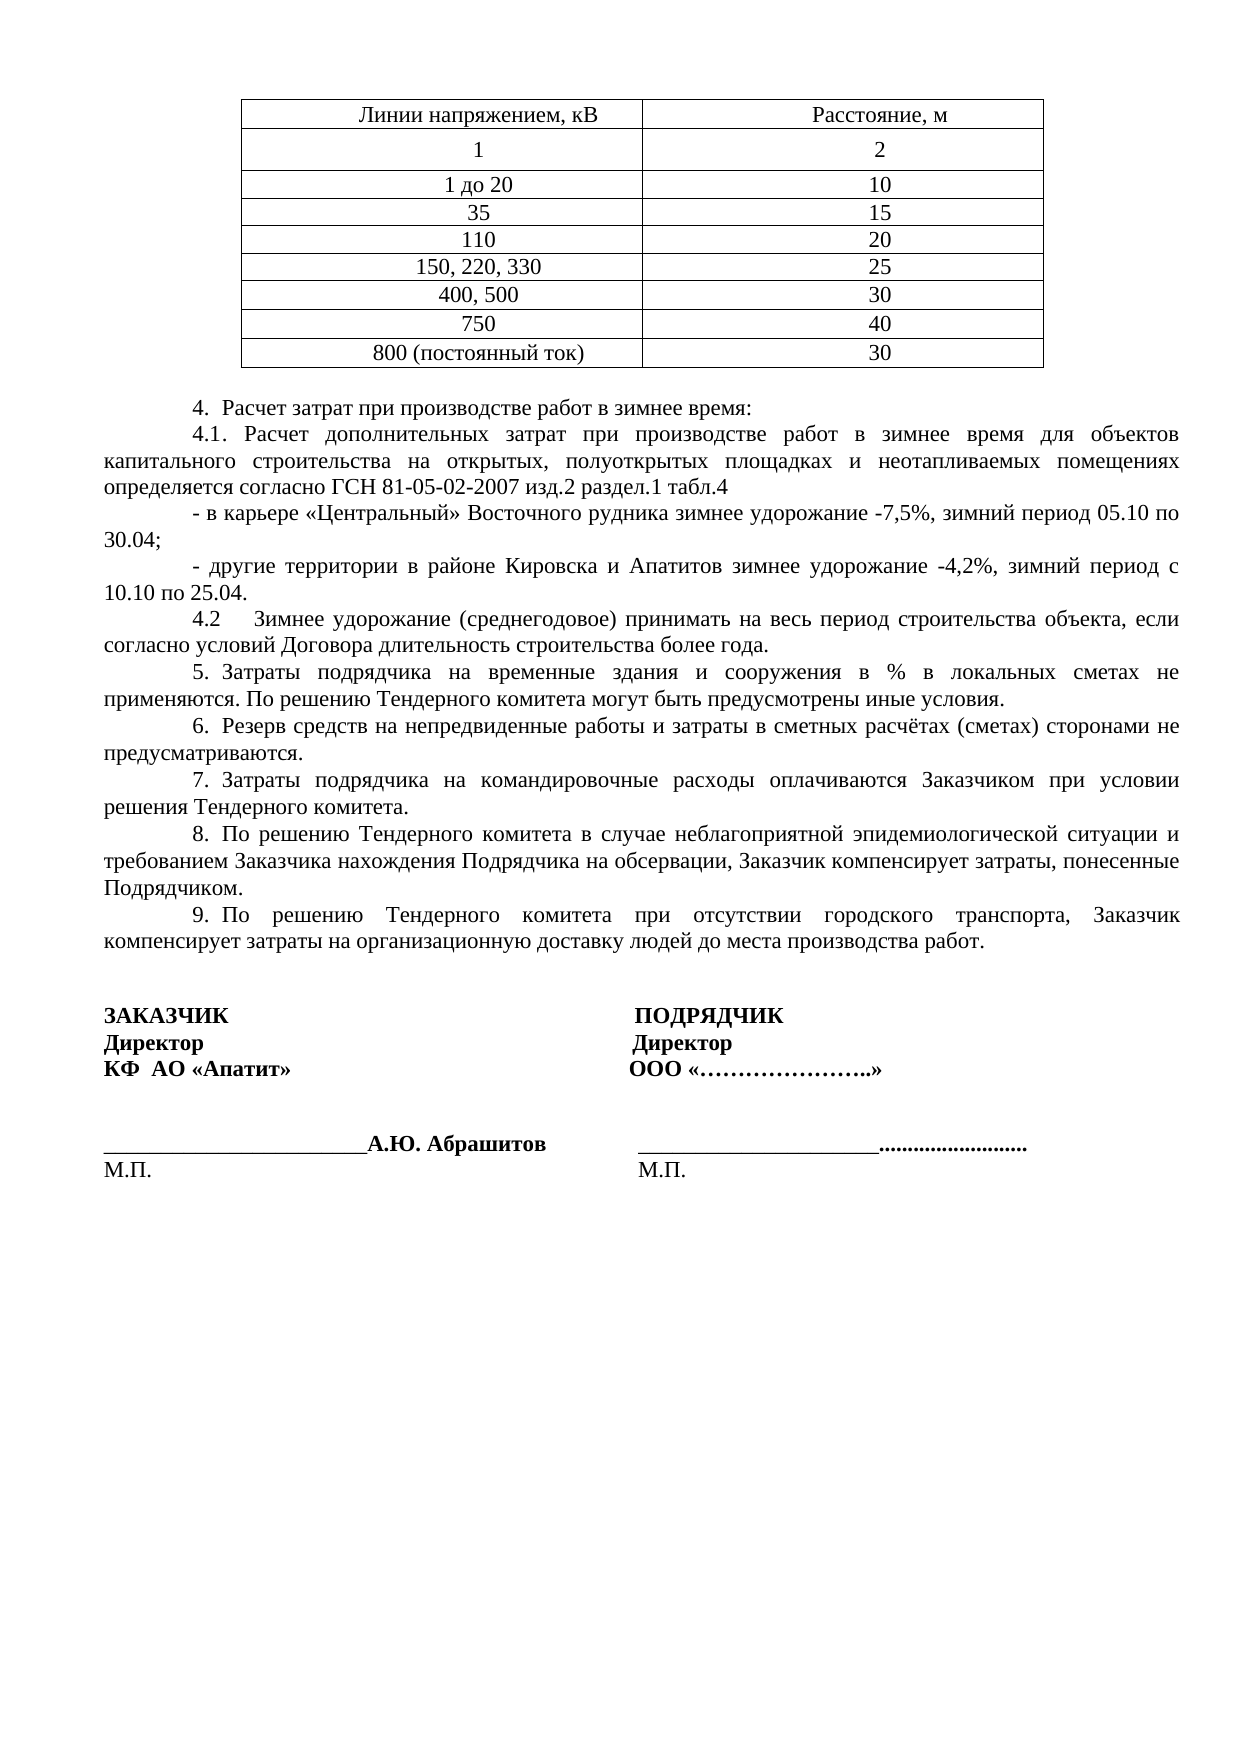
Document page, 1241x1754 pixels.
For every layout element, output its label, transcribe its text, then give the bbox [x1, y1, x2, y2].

table_cell 800 (постоянный ток) [242, 339, 642, 367]
table_cell 15 [643, 199, 1043, 225]
text ЗАКАЗЧИК ПОДРЯДЧИК [103, 1002, 1181, 1029]
list Расчет затрат при производстве работ в зимнее время: [103, 394, 1181, 420]
text М.П. М.П. [103, 1156, 1181, 1182]
text КФ АО «Апатит» ООО «…………………..» [103, 1055, 1181, 1082]
table_cell 150, 220, 330 [242, 254, 642, 280]
table_cell 30 [643, 339, 1043, 367]
table_cell 2 [643, 129, 1043, 170]
list Резерв средств на непредвиденные работы и затраты в сметных расчётах (сметах) сторонами не предусматриваются. [103, 712, 1181, 766]
text _______________________А.Ю. Абрашитов _____________________.......................... [103, 1130, 1181, 1156]
text Директор Директор [103, 1029, 1181, 1055]
text - другие территории в районе Кировска и Апатитов зимнее удорожание -4,2%, зимний период с 10.10 по 25.04. [103, 552, 1181, 605]
table_cell 25 [643, 254, 1043, 280]
table_cell 1 [242, 129, 642, 170]
table_cell 750 [242, 310, 642, 338]
table_cell 1 до 20 [242, 171, 642, 197]
list По решению Тендерного комитета при отсутствии городского транспорта, Заказчик компенсирует затраты на организационную доставку людей до места производства работ. [103, 900, 1181, 954]
list По решению Тендерного комитета в случае неблагоприятной эпидемиологической ситуации и требованием Заказчика нахождения Подрядчика на обсервации, Заказчик компенсирует затраты, понесенные Подрядчиком. [103, 819, 1181, 900]
text - в карьере «Центральный» Восточного рудника зимнее удорожание -7,5%, зимний период 05.10 по 30.04; [103, 499, 1181, 552]
table_header Расстояние, м [643, 100, 1043, 128]
table_cell 10 [643, 171, 1043, 197]
table_cell 35 [242, 199, 642, 225]
list Затраты подрядчика на командировочные расходы оплачиваются Заказчиком при условии решения Тендерного комитета. [103, 766, 1181, 819]
table_cell 110 [242, 226, 642, 252]
table_header Линии напряжением, кВ [242, 100, 642, 128]
table_cell 30 [643, 281, 1043, 309]
table_cell 40 [643, 310, 1043, 338]
list Зимнее удорожание (среднегодовое) принимать на весь период строительства объекта, если согласно условий Договора длительность строительства более года. [103, 605, 1181, 658]
list . Расчет дополнительных затрат при производстве работ в зимнее время для объектов капитального строительства на открытых, полуоткрытых площадках и неотапливаемых помещениях определяется согласно ГСН 81-05-02-2007 изд.2 раздел.1 табл.4 [103, 420, 1181, 499]
table_cell 400, 500 [242, 281, 642, 309]
list Затраты подрядчика на временные здания и сооружения в % в локальных сметах не применяются. По решению Тендерного комитета могут быть предусмотрены иные условия. [103, 658, 1181, 712]
table_cell 20 [643, 226, 1043, 252]
